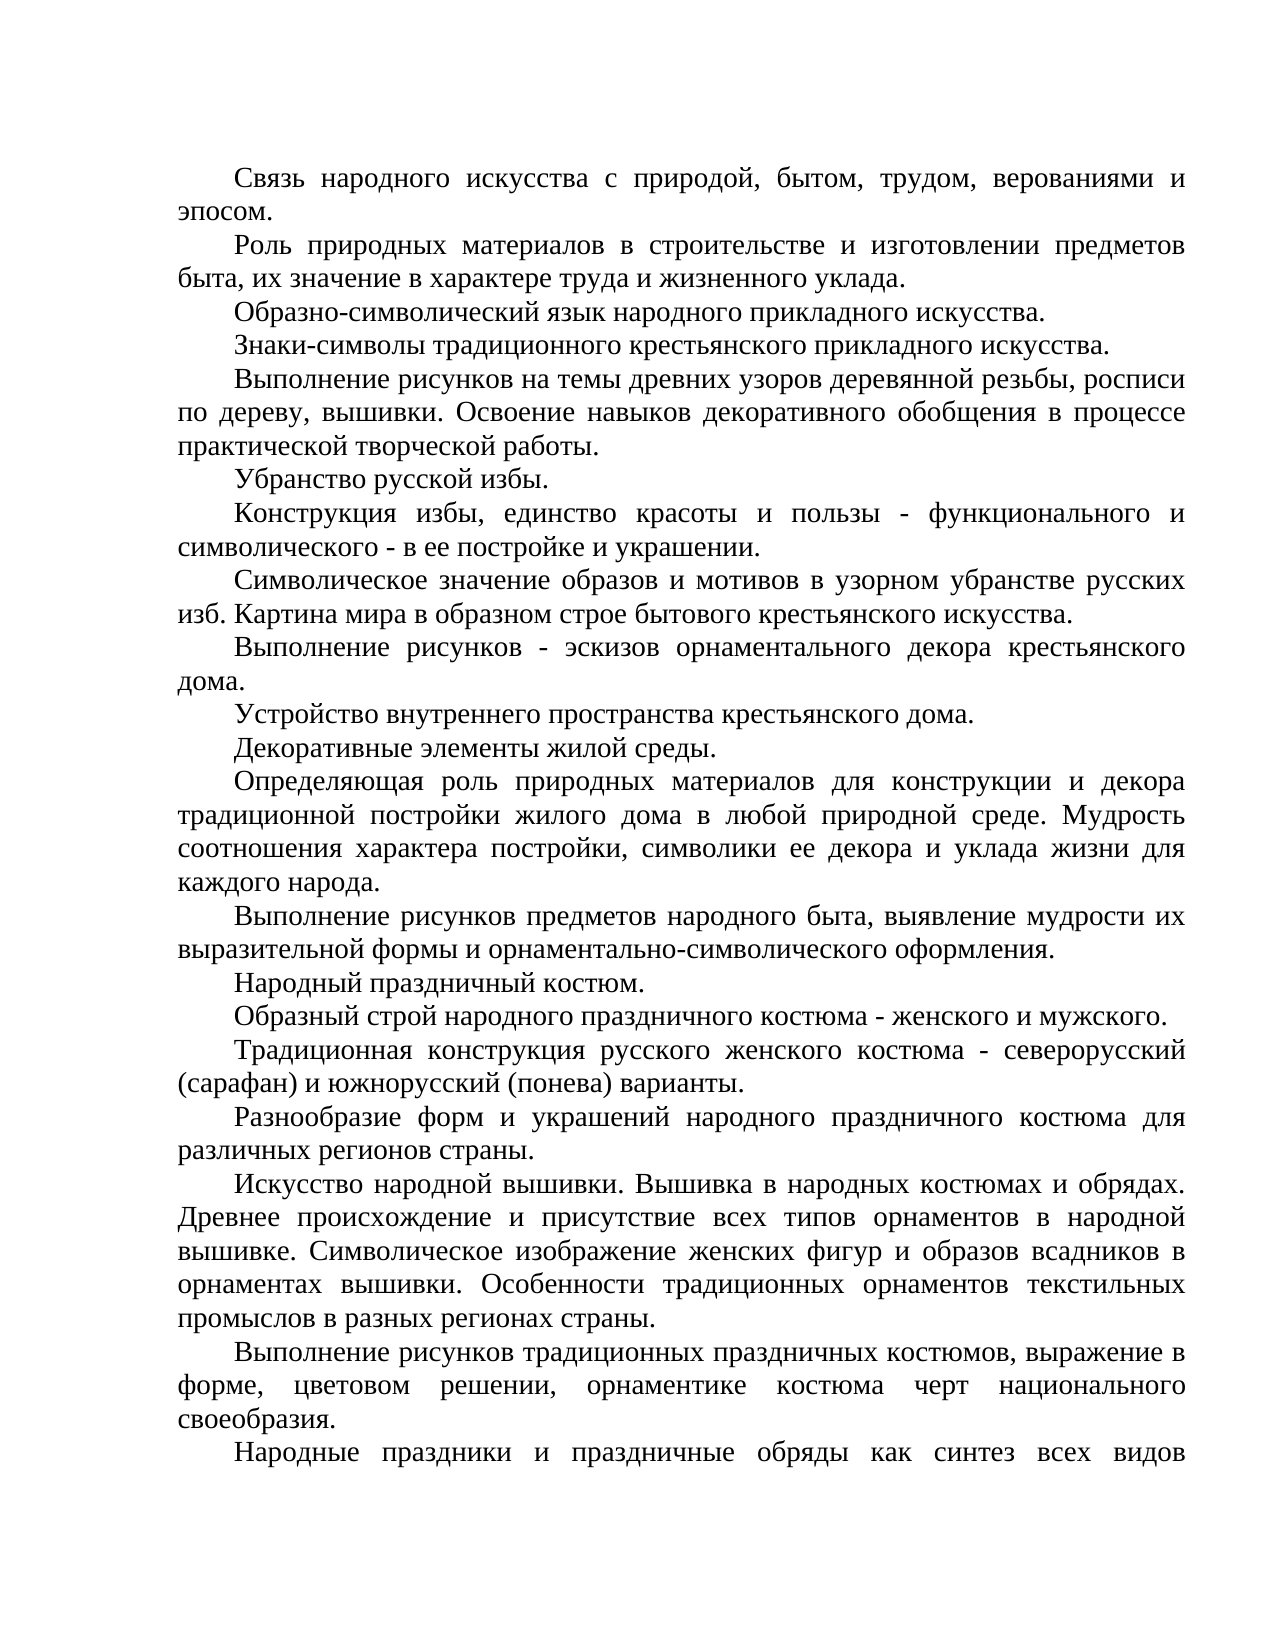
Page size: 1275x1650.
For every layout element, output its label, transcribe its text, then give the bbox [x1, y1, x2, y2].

text Конструкция избы, единство красоты и пользы - функционального и символического - в ее постройке и украшении. [177, 495, 1186, 562]
text Народный праздничный костюм. [177, 965, 1186, 998]
text Образный строй народного праздничного костюма - женского и мужского. [177, 998, 1186, 1032]
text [177, 1434, 1186, 1468]
text Определяющая роль природных материалов для конструкции и декора традиционной постройки жилого дома в любой природной среде. Мудрость соотношения характера постройки, символики ее декора и уклада жизни для каждого народа. [177, 763, 1186, 898]
text Связь народного искусства с природой, бытом, трудом, верованиями и эпосом. [177, 160, 1186, 227]
text Выполнение рисунков - эскизов орнаментального декора крестьянского дома. [177, 629, 1186, 696]
text Разнообразие форм и украшений народного праздничного костюма для различных регионов страны. [177, 1099, 1186, 1166]
text Традиционная конструкция русского женского костюма - северорусский (сарафан) и южнорусский (понева) варианты. [177, 1032, 1186, 1099]
text Выполнение рисунков традиционных праздничных костюмов, выражение в форме, цветовом решении, орнаментике костюма черт национального своеобразия. [177, 1334, 1186, 1434]
text Символическое значение образов и мотивов в узорном убранстве русских изб. Картина мира в образном строе бытового крестьянского искусства. [177, 562, 1186, 629]
text Образно-символический язык народного прикладного искусства. [177, 294, 1186, 327]
text Искусство народной вышивки. Вышивка в народных костюмах и обрядах. Древнее происхождение и присутствие всех типов орнаментов в народной вышивке. Символическое изображение женских фигур и образов всадников в орнаментах вышивки. Особенности традиционных орнаментов текстильных промыслов в разных регионах страны. [177, 1166, 1186, 1334]
text Роль природных материалов в строительстве и изготовлении предметов быта, их значение в характере труда и жизненного уклада. [177, 227, 1186, 294]
text Выполнение рисунков на темы древних узоров деревянной резьбы, росписи по дереву, вышивки. Освоение навыков декоративного обобщения в процессе практической творческой работы. [177, 361, 1186, 462]
text Выполнение рисунков предметов народного быта, выявление мудрости их выразительной формы и орнаментально-символического оформления. [177, 898, 1186, 965]
text Декоративные элементы жилой среды. [177, 730, 1186, 763]
text Знаки-символы традиционного крестьянского прикладного искусства. [177, 327, 1186, 361]
text Убранство русской избы. [177, 462, 1186, 495]
text Устройство внутреннего пространства крестьянского дома. [177, 696, 1186, 730]
